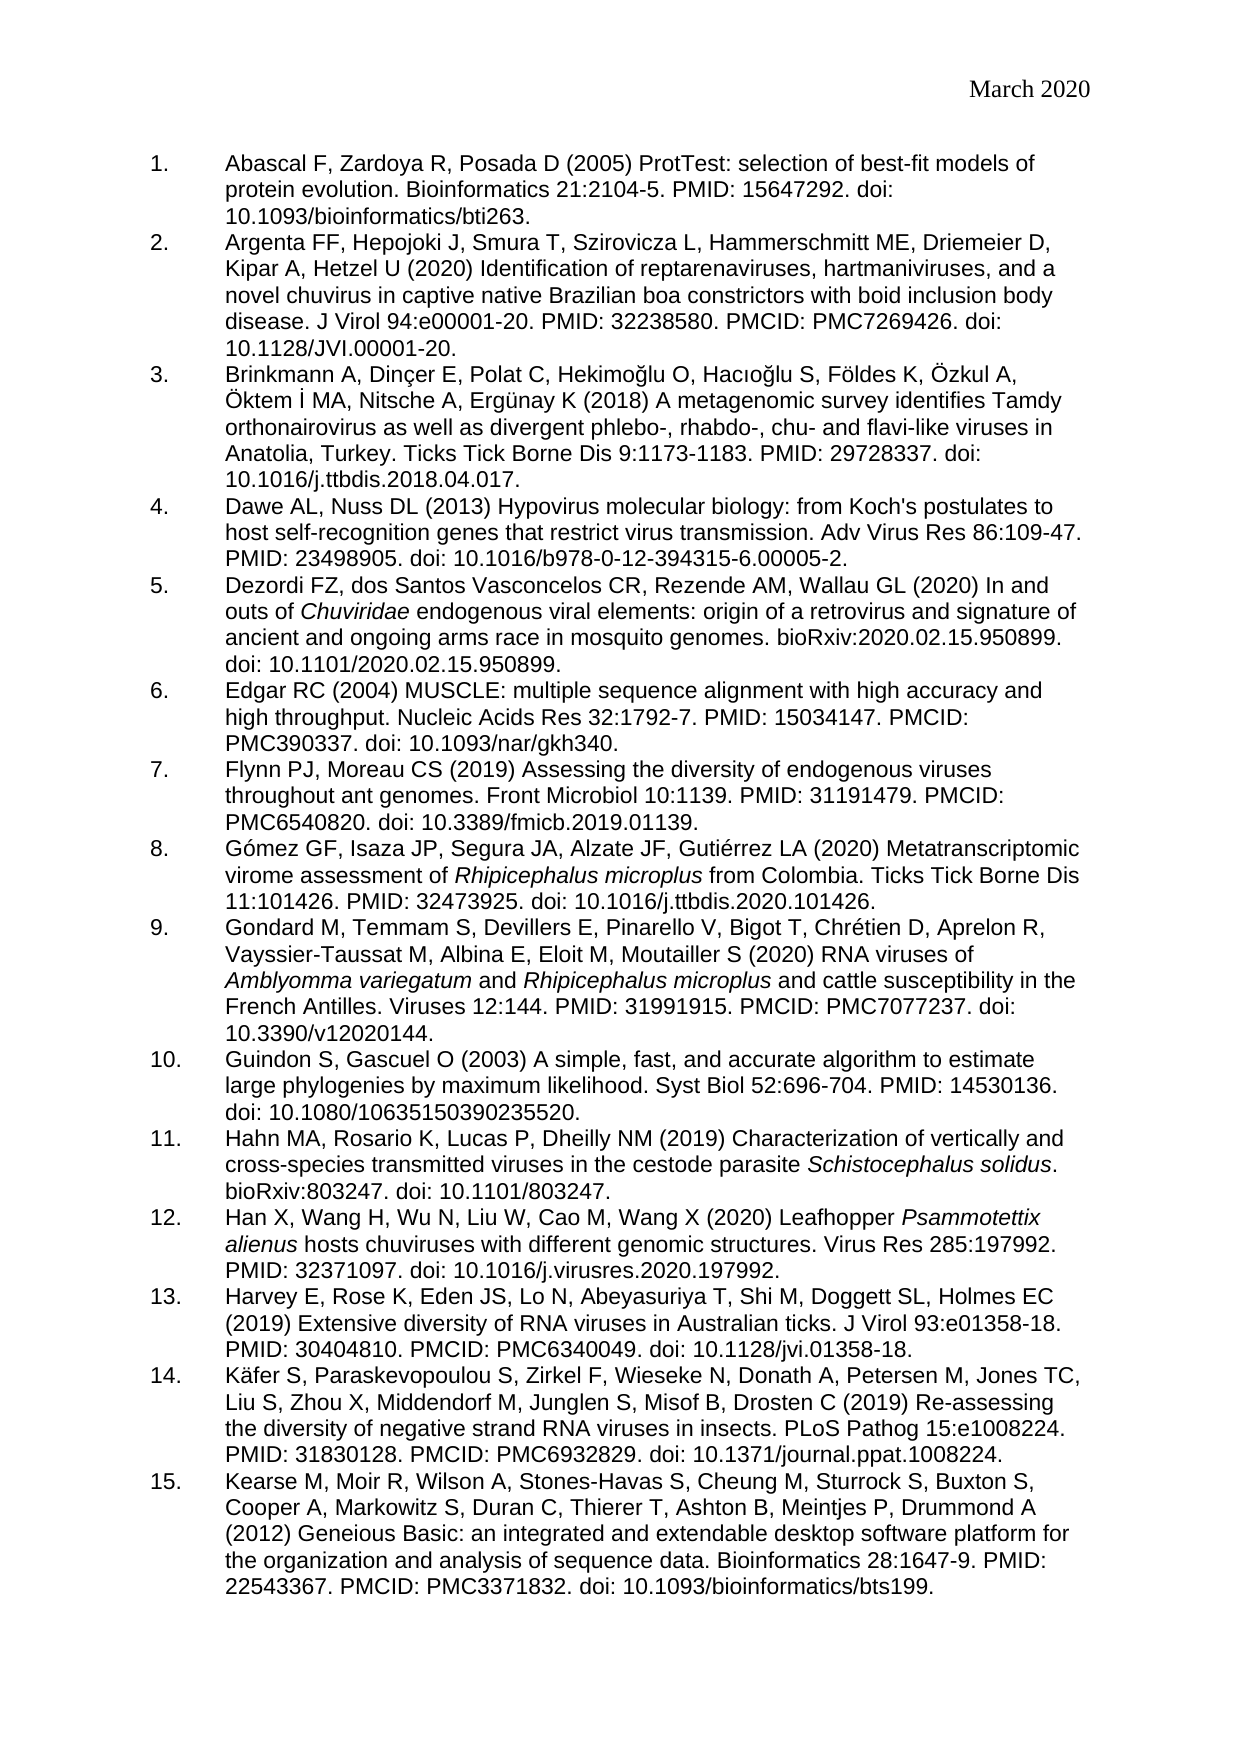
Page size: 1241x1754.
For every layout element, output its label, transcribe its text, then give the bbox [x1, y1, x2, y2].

text 7. Flynn PJ, Moreau CS (2019) Assessing the diversity of endogenous viruses throughout ant genomes. Front Microbiol 10:1139. PMID: 31191479. PMCID: PMC6540820. doi: 10.3389/fmicb.2019.01139. [150, 756, 1090, 835]
text 9. Gondard M, Temmam S, Devillers E, Pinarello V, Bigot T, Chrétien D, Aprelon R, Vayssier-Taussat M, Albina E, Eloit M, Moutailler S (2020) RNA viruses of Amblyomma variegatum and Rhipicephalus microplus and cattle susceptibility in the French Antilles. Viruses 12:144. PMID: 31991915. PMCID: PMC7077237. doi: 10.3390/v12020144. [150, 914, 1090, 1046]
text 15. Kearse M, Moir R, Wilson A, Stones-Havas S, Cheung M, Sturrock S, Buxton S, Cooper A, Markowitz S, Duran C, Thierer T, Ashton B, Meintjes P, Drummond A (2012) Geneious Basic: an integrated and extendable desktop software platform for the organization and analysis of sequence data. Bioinformatics 28:1647-9. PMID: 22543367. PMCID: PMC3371832. doi: 10.1093/bioinformatics/bts199. [150, 1468, 1090, 1599]
text 10. Guindon S, Gascuel O (2003) A simple, fast, and accurate algorithm to estimate large phylogenies by maximum likelihood. Syst Biol 52:696-704. PMID: 14530136. doi: 10.1080/10635150390235520. [150, 1046, 1090, 1125]
text 12. Han X, Wang H, Wu N, Liu W, Cao M, Wang X (2020) Leafhopper Psammotettix alienus hosts chuviruses with different genomic structures. Virus Res 285:197992. PMID: 32371097. doi: 10.1016/j.virusres.2020.197992. [150, 1204, 1090, 1283]
text 4. Dawe AL, Nuss DL (2013) Hypovirus molecular biology: from Koch's postulates to host self-recognition genes that restrict virus transmission. Adv Virus Res 86:109-47. PMID: 23498905. doi: 10.1016/b978-0-12-394315-6.00005-2. [150, 493, 1090, 572]
text 11. Hahn MA, Rosario K, Lucas P, Dheilly NM (2019) Characterization of vertically and cross-species transmitted viruses in the cestode parasite Schistocephalus solidus. bioRxiv:803247. doi: 10.1101/803247. [150, 1125, 1090, 1204]
text 6. Edgar RC (2004) MUSCLE: multiple sequence alignment with high accuracy and high throughput. Nucleic Acids Res 32:1792-7. PMID: 15034147. PMCID: PMC390337. doi: 10.1093/nar/gkh340. [150, 677, 1090, 756]
text 5. Dezordi FZ, dos Santos Vasconcelos CR, Rezende AM, Wallau GL (2020) In and outs of Chuviridae endogenous viral elements: origin of a retrovirus and signature of ancient and ongoing arms race in mosquito genomes. bioRxiv:2020.02.15.950899. doi: 10.1101/2020.02.15.950899. [150, 572, 1090, 677]
text 3. Brinkmann A, Dinçer E, Polat C, Hekimoğlu O, Hacıoğlu S, Földes K, Özkul A, Öktem İ MA, Nitsche A, Ergünay K (2018) A metagenomic survey identifies Tamdy orthonairovirus as well as divergent phlebo-, rhabdo-, chu- and flavi-like viruses in Anatolia, Turkey. Ticks Tick Borne Dis 9:1173-1183. PMID: 29728337. doi: 10.1016/j.ttbdis.2018.04.017. [150, 361, 1090, 493]
text 14. Käfer S, Paraskevopoulou S, Zirkel F, Wieseke N, Donath A, Petersen M, Jones TC, Liu S, Zhou X, Middendorf M, Junglen S, Misof B, Drosten C (2019) Re-assessing the diversity of negative strand RNA viruses in insects. PLoS Pathog 15:e1008224. PMID: 31830128. PMCID: PMC6932829. doi: 10.1371/journal.ppat.1008224. [150, 1362, 1090, 1468]
text 1. Abascal F, Zardoya R, Posada D (2005) ProtTest: selection of best-fit models of protein evolution. Bioinformatics 21:2104-5. PMID: 15647292. doi: 10.1093/bioinformatics/bti263. [150, 150, 1090, 229]
text 13. Harvey E, Rose K, Eden JS, Lo N, Abeyasuriya T, Shi M, Doggett SL, Holmes EC (2019) Extensive diversity of RNA viruses in Australian ticks. J Virol 93:e01358-18. PMID: 30404810. PMCID: PMC6340049. doi: 10.1128/jvi.01358-18. [150, 1283, 1090, 1362]
text 8. Gómez GF, Isaza JP, Segura JA, Alzate JF, Gutiérrez LA (2020) Metatranscriptomic virome assessment of Rhipicephalus microplus from Colombia. Ticks Tick Borne Dis 11:101426. PMID: 32473925. doi: 10.1016/j.ttbdis.2020.101426. [150, 835, 1090, 914]
text 2. Argenta FF, Hepojoki J, Smura T, Szirovicza L, Hammerschmitt ME, Driemeier D, Kipar A, Hetzel U (2020) Identification of reptarenaviruses, hartmaniviruses, and a novel chuvirus in captive native Brazilian boa constrictors with boid inclusion body disease. J Virol 94:e00001-20. PMID: 32238580. PMCID: PMC7269426. doi: 10.1128/JVI.00001-20. [150, 229, 1090, 361]
